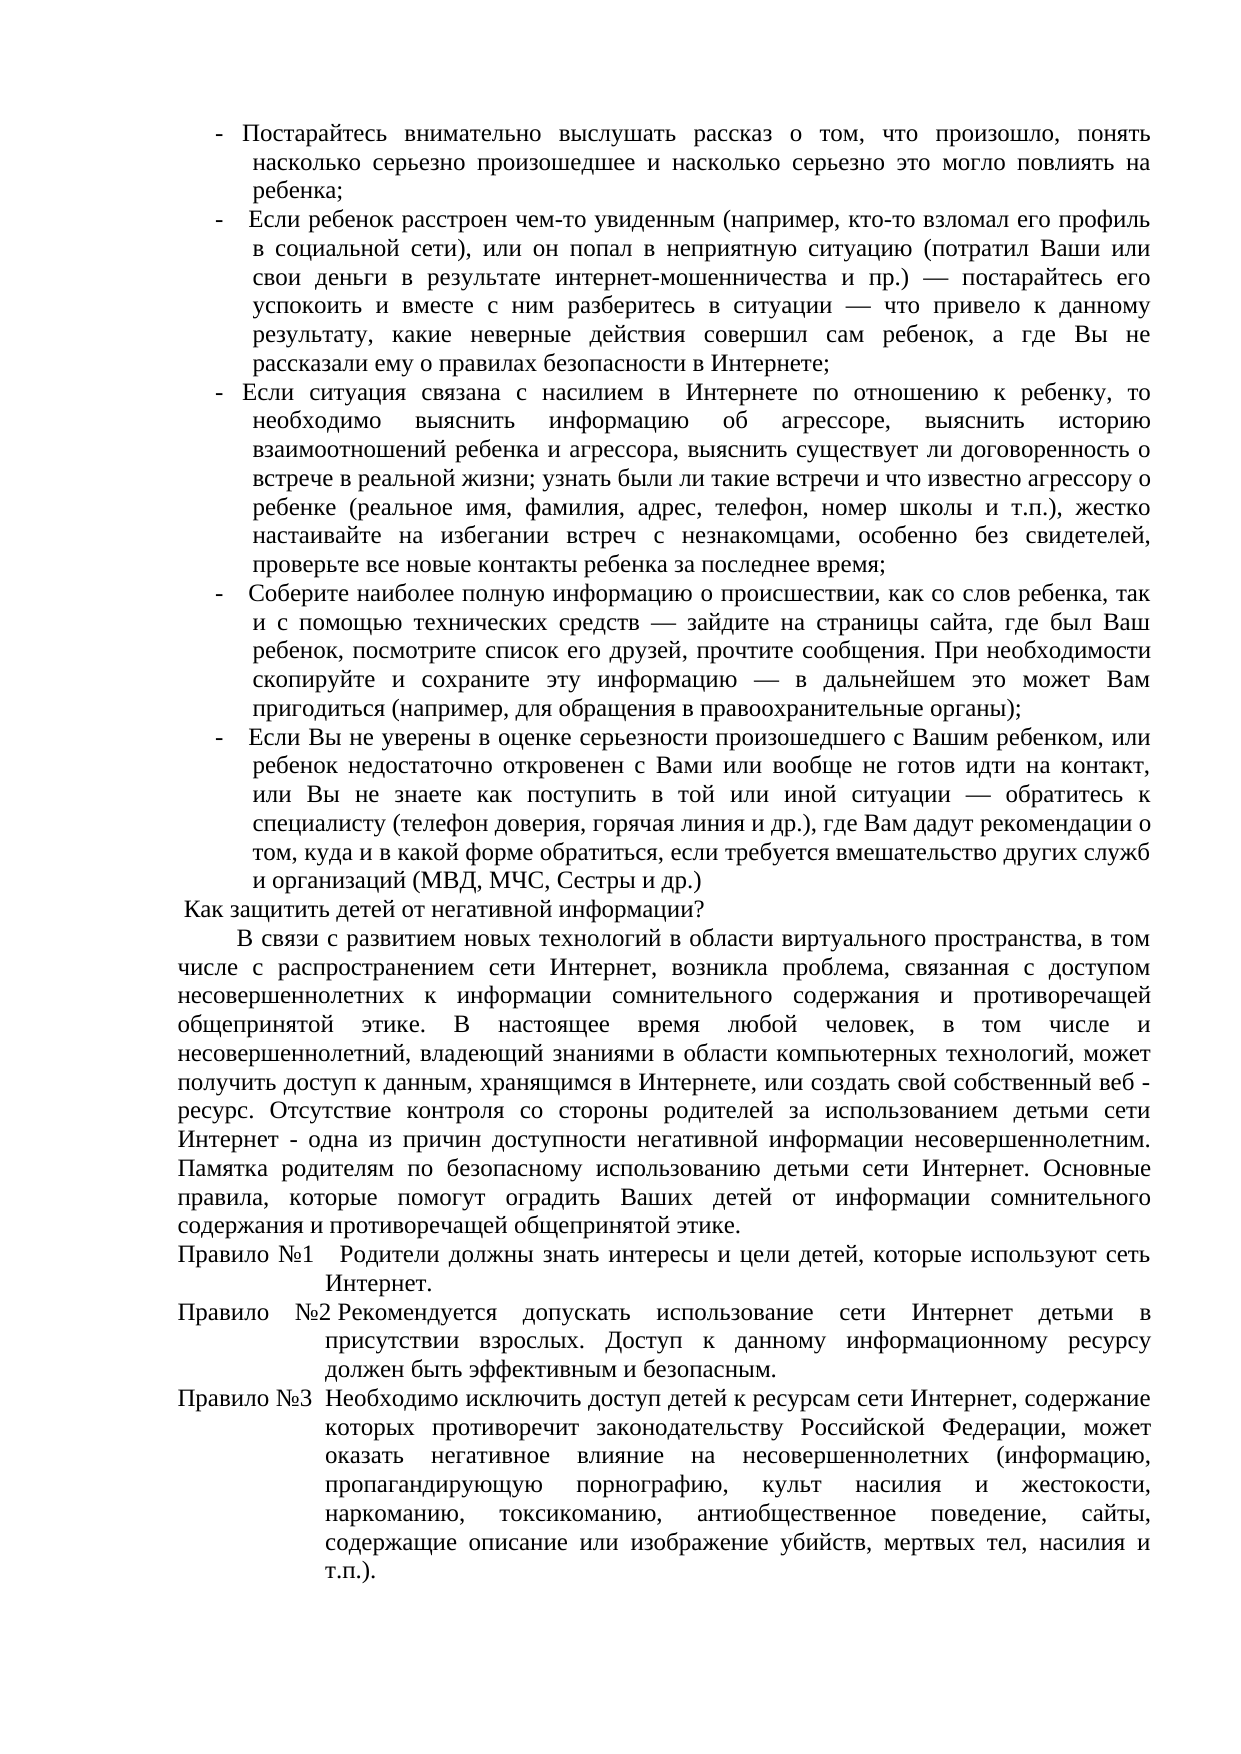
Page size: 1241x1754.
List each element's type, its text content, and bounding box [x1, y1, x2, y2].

text Правило №3 Необходимо исключить доступ детей к ресурсам сети Интернет, содержание которых противоречит законодательству Российской Федерации, может оказать негативное влияние на несовершеннолетних (информацию, пропагандирующую порнографию, культ насилия и жестокости, наркоманию, токсикоманию, антиобщественное поведение, сайты, содержащие описание или изображение убийств, мертвых тел, насилия и т.п.). [177, 1383, 1152, 1584]
text В связи с развитием новых технологий в области виртуального пространства, в том числе с распространением сети Интернет, возникла проблема, связанная с доступом несовершеннолетних к информации сомнительного содержания и противоречащей общепринятой этике. В настоящее время любой человек, в том числе и несовершеннолетний, владеющий знаниями в области компьютерных технологий, может получить доступ к данным, хранящимся в Интернете, или создать свой собственный веб - ресурс. Отсутствие контроля со стороны родителей за использованием детьми сети Интернет - одна из причин доступности негативной информации несовершеннолетним. Памятка родителям по безопасному использованию детьми сети Интернет. Основные правила, которые помогут оградить Ваших детей от информации сомнительного содержания и противоречащей общепринятой этике. [177, 923, 1152, 1239]
text Правило №2 Рекомендуется допускать использование сети Интернет детьми в присутствии взрослых. Доступ к данному информационному ресурсу должен быть эффективным и безопасным. [177, 1297, 1152, 1383]
text - Соберите наиболее полную информацию о происшествии, как со слов ребенка, так и с помощью технических средств — зайдите на страницы сайта, где был Ваш ребенок, посмотрите список его друзей, прочтите сообщения. При необходимости скопируйте и сохраните эту информацию — в дальнейшем это может Вам пригодиться (например, для обращения в правоохранительные органы); [215, 578, 1152, 722]
text - Постарайтесь внимательно выслушать рассказ о том, что произошло, понять насколько серьезно произошедшее и насколько серьезно это могло повлиять на ребенка; [215, 118, 1152, 204]
text - Если Вы не уверены в оценке серьезности произошедшего с Вашим ребенком, или ребенок недостаточно откровенен с Вами или вообще не готов идти на контакт, или Вы не знаете как поступить в той или иной ситуации — обратитесь к специалисту (телефон доверия, горячая линия и др.), где Вам дадут рекомендации о том, куда и в какой форме обратиться, если требуется вмешательство других служб и организаций (МВД, МЧС, Сестры и др.) [215, 722, 1152, 894]
text - Если ситуация связана с насилием в Интернете по отношению к ребенку, то необходимо выяснить информацию об агрессоре, выяснить историю взаимоотношений ребенка и агрессора, выяснить существует ли договоренность о встрече в реальной жизни; узнать были ли такие встречи и что известно агрессору о ребенке (реальное имя, фамилия, адрес, телефон, номер школы и т.п.), жестко настаивайте на избегании встреч с незнакомцами, особенно без свидетелей, проверьте все новые контакты ребенка за последнее время; [215, 377, 1152, 578]
text Правило №1 Родители должны знать интересы и цели детей, которые используют сеть Интернет. [177, 1239, 1152, 1297]
text - Если ребенок расстроен чем-то увиденным (например, кто-то взломал его профиль в социальной сети), или он попал в неприятную ситуацию (потратил Ваши или свои деньги в результате интернет-мошенничества и пр.) — постарайтесь его успокоить и вместе с ним разберитесь в ситуации — что привело к данному результату, какие неверные действия совершил сам ребенок, а где Вы не рассказали ему о правилах безопасности в Интернете; [215, 204, 1152, 377]
text Как защитить детей от негативной информации? [177, 894, 1152, 923]
